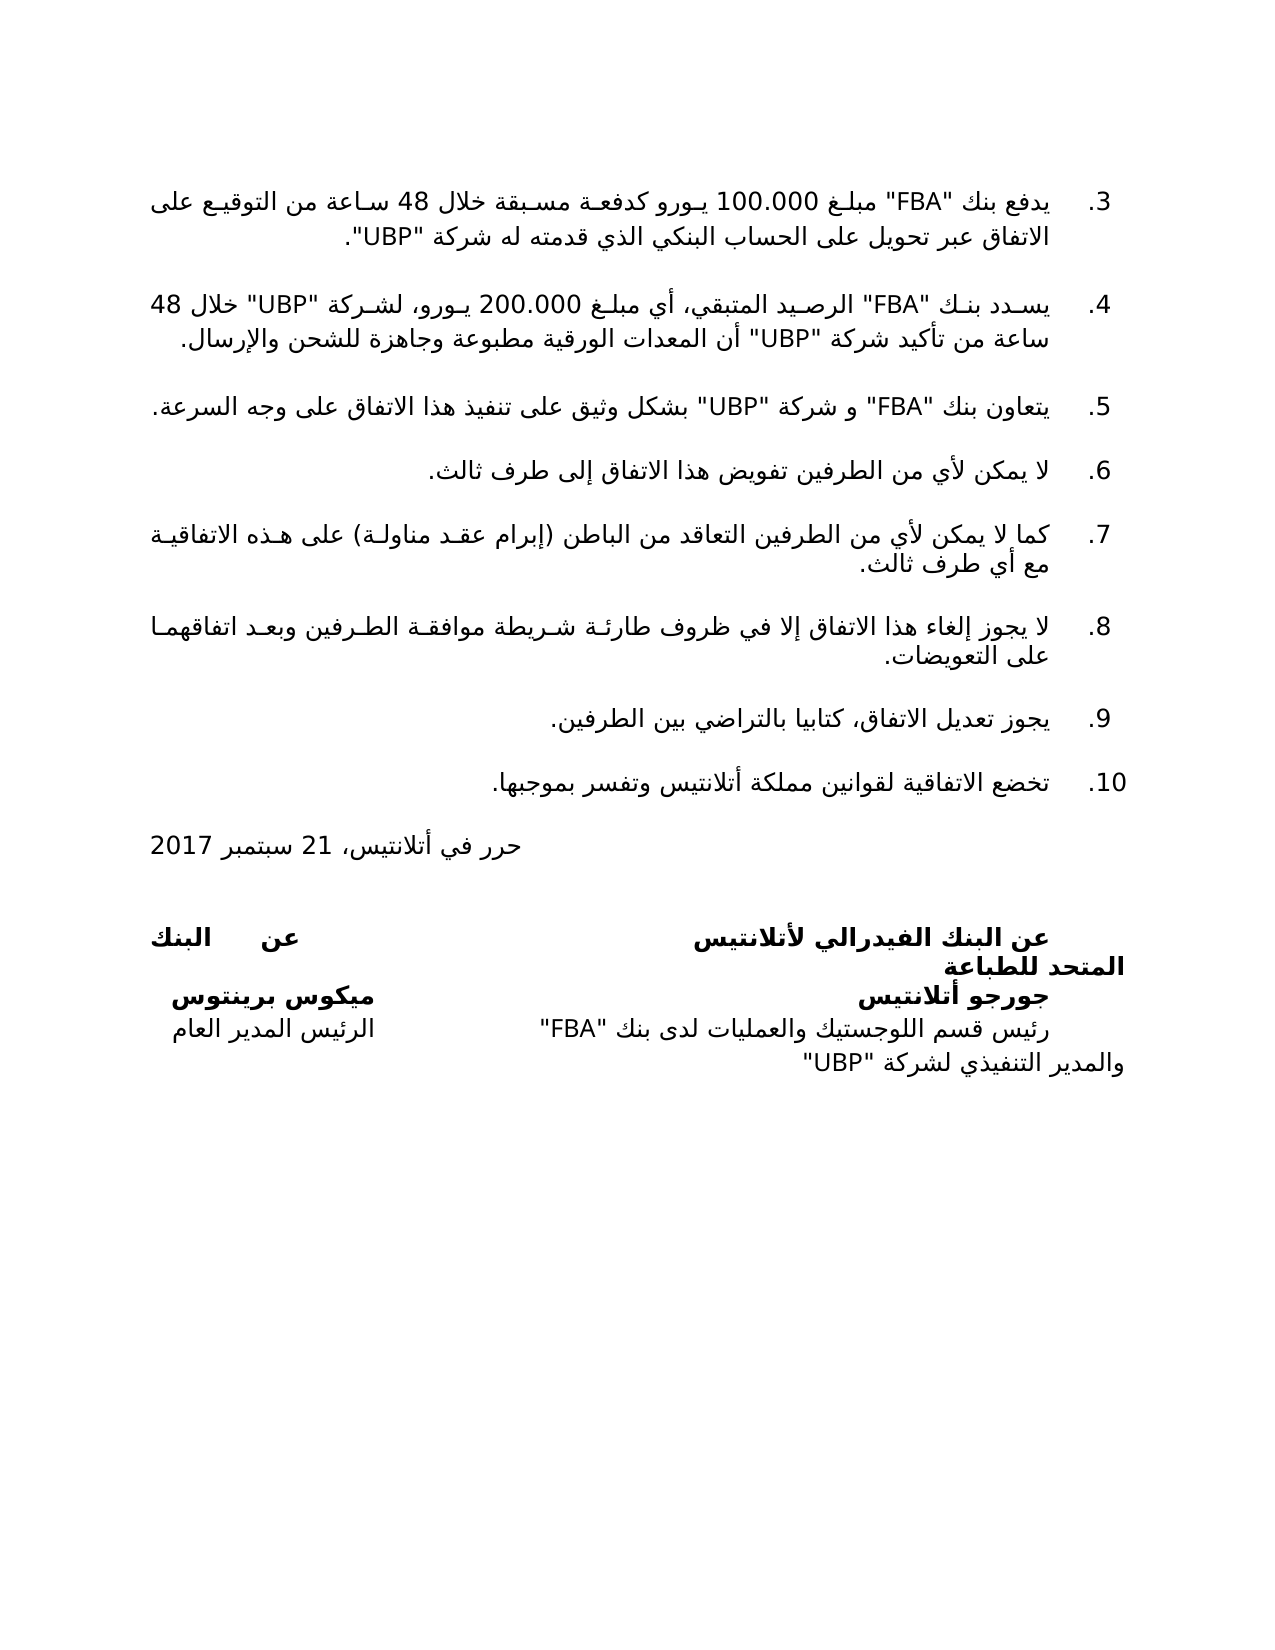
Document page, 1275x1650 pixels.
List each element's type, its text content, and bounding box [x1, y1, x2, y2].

text عن البنك الفيدرالي لأتلانتيس عن البنك المتحد للطباعة [150, 923, 1125, 981]
list كما لا يمكن لأي من الطرفين التعاقد من الباطن (إبرام عقد مناولة) على هذه الاتفاقية مع أي طرف ثالث. [150, 520, 1087, 578]
list يجوز تعديل الاتفاق، كتابيا بالتراضي بين الطرفين. [150, 704, 1087, 734]
text جورجو أتلانتيس ميكوس برينتوس [150, 981, 1125, 1011]
list يسدد بنك "FBA" الرصيد المتبقي، أي مبلغ 200.000 يورو، لشركة "UBP" خلال 48 ساعة من تأكيد شركة "UBP" أن المعدات الورقية مطبوعة وجاهزة للشحن والإرسال. [150, 286, 1087, 354]
list لا يمكن لأي من الطرفين تفويض هذا الاتفاق إلى طرف ثالث. [150, 457, 1087, 486]
list يدفع بنك "FBA" مبلغ 100.000 يورو كدفعة مسبقة خلال 48 ساعة من التوقيع على الاتفاق عبر تحويل على الحساب البنكي الذي قدمته له شركة "UBP". [150, 184, 1087, 252]
list تخضع الاتفاقية لقوانين مملكة أتلانتيس وتفسر بموجبها. [150, 768, 1087, 797]
list حرر في أتلانتيس، 21 سبتمبر 2017 [150, 831, 1050, 860]
list لا يجوز إلغاء هذا الاتفاق إلا في ظروف طارئة شريطة موافقة الطرفين وبعد اتفاقهما على التعويضات. [150, 612, 1087, 671]
list يتعاون بنك "FBA" و شركة "UBP" بشكل وثيق على تنفيذ هذا الاتفاق على وجه السرعة. [150, 388, 1087, 422]
text رئيس قسم اللوجستيك والعمليات لدى بنك "FBA" الرئيس المدير العام والمدير التنفيذي لشركة "UBP" [150, 1011, 1125, 1079]
